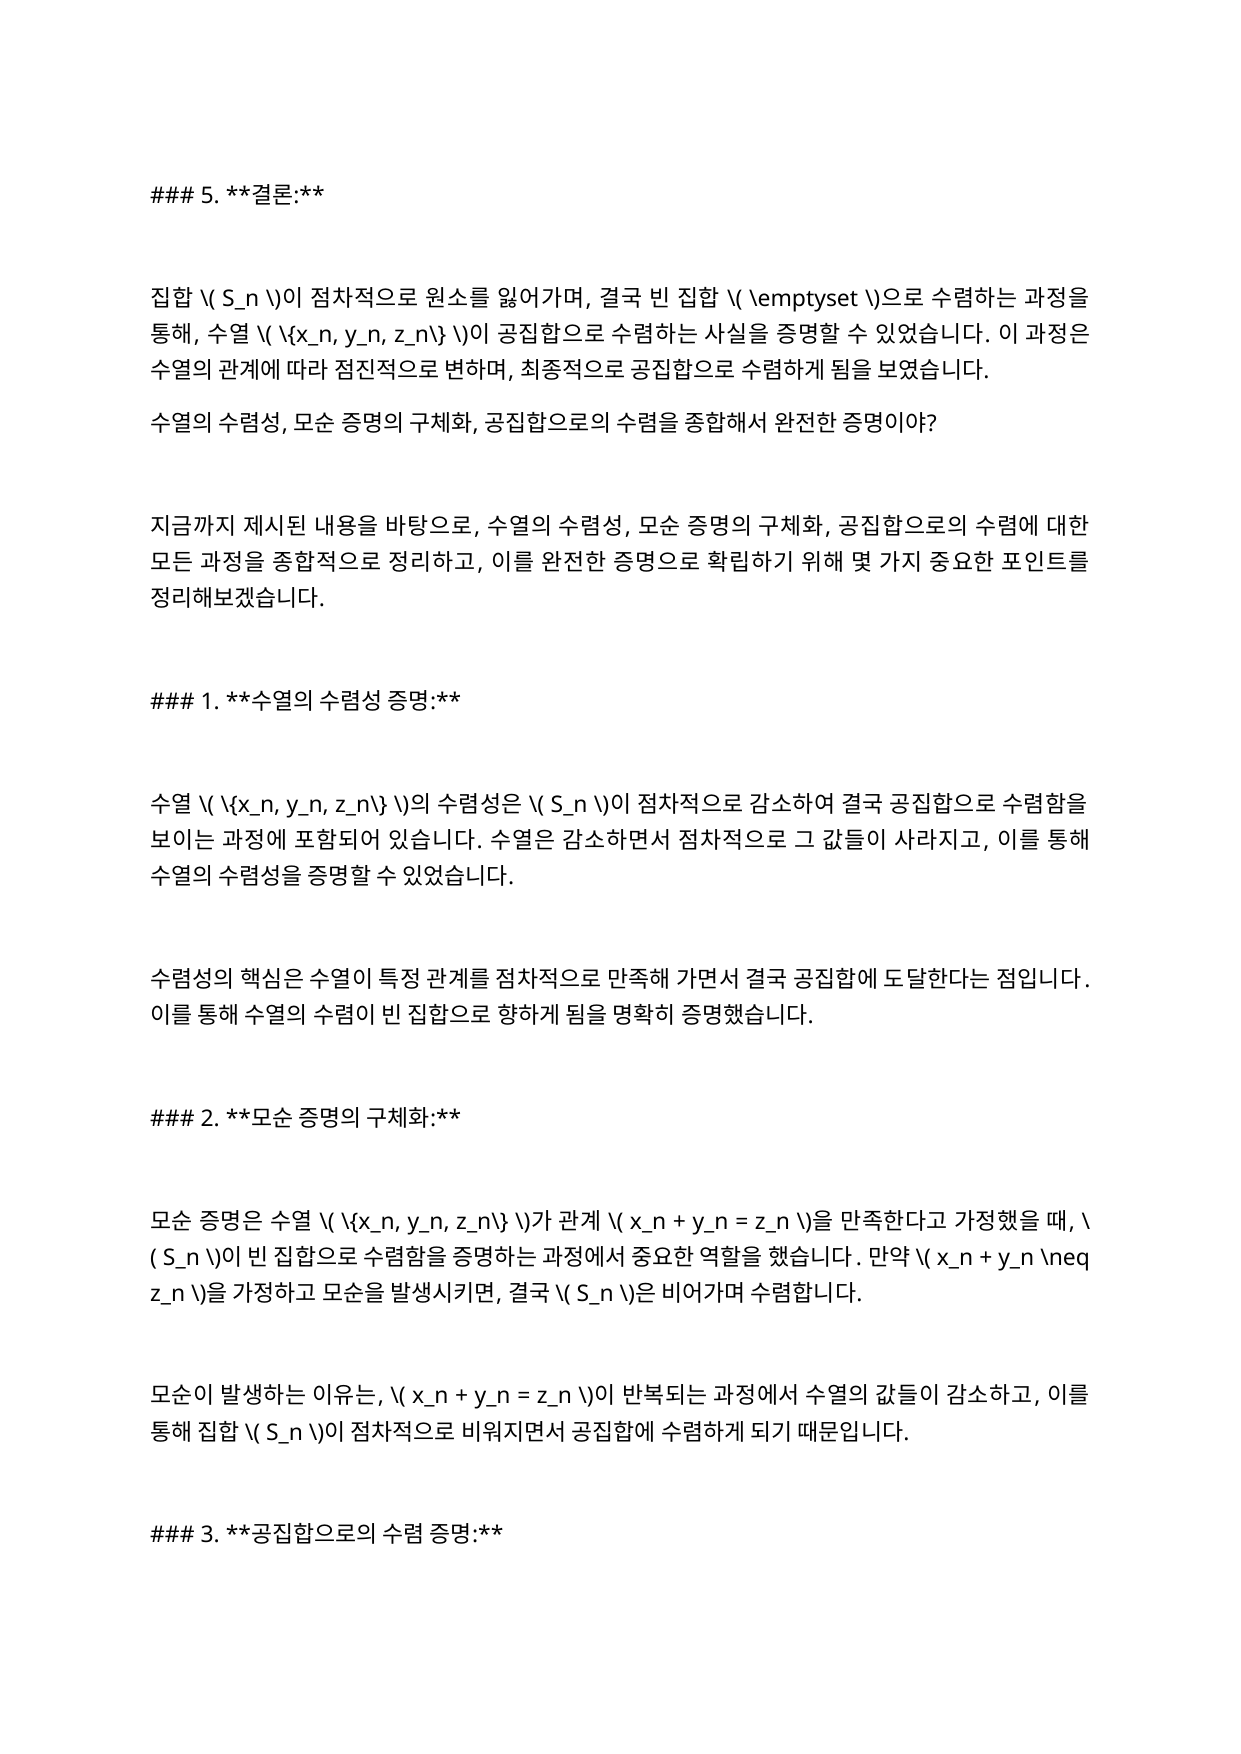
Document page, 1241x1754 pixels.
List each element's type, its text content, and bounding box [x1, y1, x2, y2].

text 지금까지 제시된 내용을 바탕으로, 수열의 수렴성, 모순 증명의 구체화, 공집합으로의 수렴에 대한 모든 과정을 종합적으로 정리하고, 이를 완전한 증명으로 확립하기 위해 몇 가지 중요한 포인트를 정리해보겠습니다. [150, 508, 1090, 613]
text 모순 증명은 수열 \( \{x_n, y_n, z_n\} \)가 관계 \( x_n + y_n = z_n \)을 만족한다고 가정했을 때, \( S_n \)이 빈 집합으로 수렴함을 증명하는 과정에서 중요한 역할을 했습니다. 만약 \( x_n + y_n \neq z_n \)을 가정하고 모순을 발생시키면, 결국 \( S_n \)은 비어가며 수렴합니다. [150, 1202, 1090, 1308]
text 수렴성의 핵심은 수열이 특정 관계를 점차적으로 만족해 가면서 결국 공집합에 도달한다는 점입니다. 이를 통해 수열의 수렴이 빈 집합으로 향하게 됨을 명확히 증명했습니다. [150, 961, 1090, 1030]
text ### 5. **결론:** [150, 177, 1090, 211]
text ### 2. **모순 증명의 구체화:** [150, 1099, 1090, 1133]
text ### 1. **수열의 수렴성 증명:** [150, 683, 1090, 716]
text 수열의 수렴성, 모순 증명의 구체화, 공집합으로의 수렴을 종합해서 완전한 증명이야? [150, 405, 1090, 438]
text ### 3. **공집합으로의 수렴 증명:** [150, 1516, 1090, 1550]
text 수열 \( \{x_n, y_n, z_n\} \)의 수렴성은 \( S_n \)이 점차적으로 감소하여 결국 공집합으로 수렴함을 보이는 과정에 포함되어 있습니다. 수열은 감소하면서 점차적으로 그 값들이 사라지고, 이를 통해 수열의 수렴성을 증명할 수 있었습니다. [150, 786, 1090, 891]
text 모순이 발생하는 이유는, \( x_n + y_n = z_n \)이 반복되는 과정에서 수열의 값들이 감소하고, 이를 통해 집합 \( S_n \)이 점차적으로 비워지면서 공집합에 수렴하게 되기 때문입니다. [150, 1377, 1090, 1447]
text 집합 \( S_n \)이 점차적으로 원소를 잃어가며, 결국 빈 집합 \( \emptyset \)으로 수렴하는 과정을 통해, 수열 \( \{x_n, y_n, z_n\} \)이 공집합으로 수렴하는 사실을 증명할 수 있었습니다. 이 과정은 수열의 관계에 따라 점진적으로 변하며, 최종적으로 공집합으로 수렴하게 됨을 보였습니다. [150, 280, 1090, 385]
